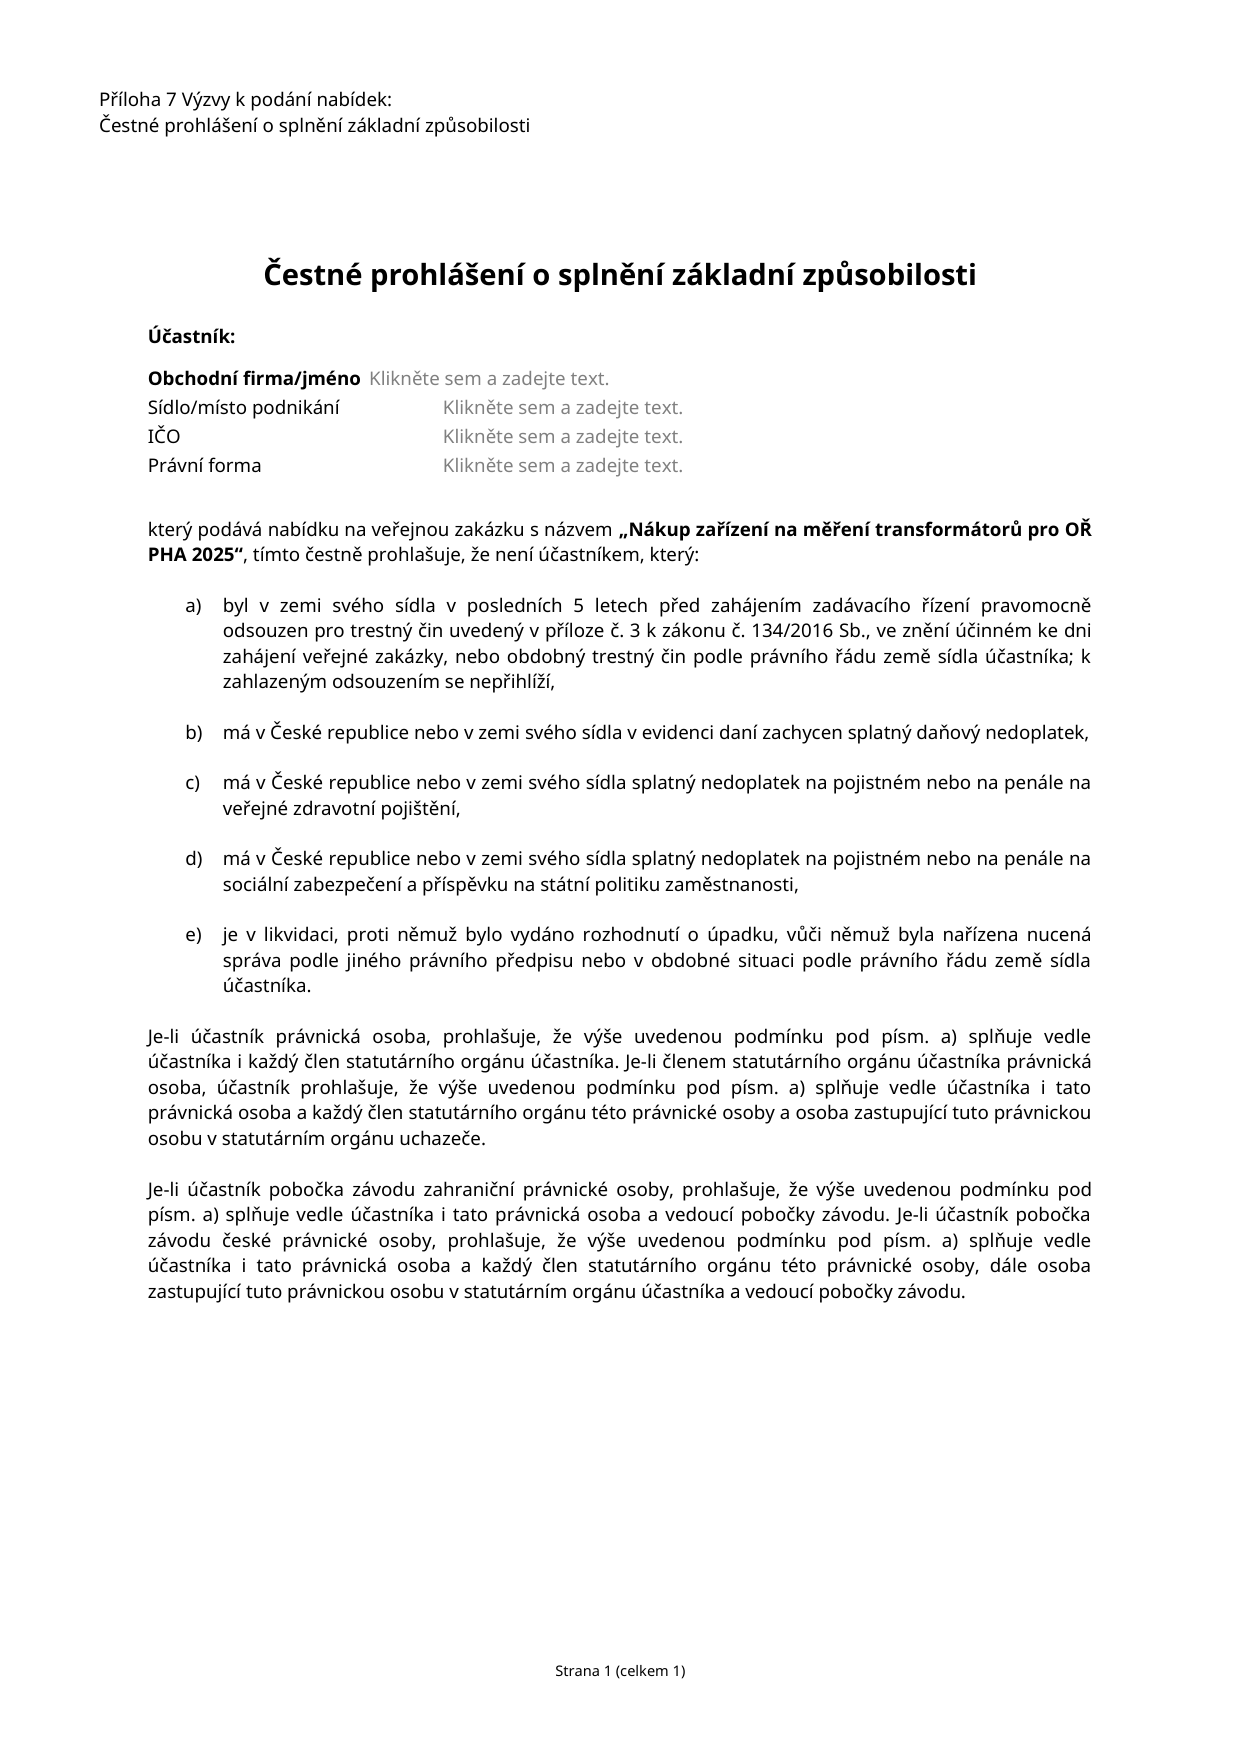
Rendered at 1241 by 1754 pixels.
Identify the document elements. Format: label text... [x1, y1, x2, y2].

list má v České republice nebo v zemi svého sídla v evidenci daní zachycen splatný daňový nedoplatek, [185, 719, 1093, 744]
list je v likvidaci, proti němuž bylo vydáno rozhodnutí o úpadku, vůči němuž byla nařízena nucená správa podle jiného právního předpisu nebo v obdobné situaci podle právního řádu země sídla účastníka. [185, 922, 1093, 998]
list byl v zemi svého sídla v posledních 5 letech před zahájením zadávacího řízení pravomocně odsouzen pro trestný čin uvedený v příloze č. 3 k zákonu č. 134/2016 Sb., ve znění účinném ke dni zahájení veřejné zakázky, nebo obdobný trestný čin podle právního řádu země sídla účastníka; k zahlazeným odsouzením se nepřihlíží, [185, 592, 1093, 694]
text Je-li účastník právnická osoba, prohlašuje, že výše uvedenou podmínku pod písm. a) splňuje vedle účastníka i každý člen statutárního orgánu účastníka. Je-li členem statutárního orgánu účastníka právnická osoba, účastník prohlašuje, že výše uvedenou podmínku pod písm. a) splňuje vedle účastníka i tato právnická osoba a každý člen statutárního orgánu této právnické osoby a osoba zastupující tuto právnickou osobu v statutárním orgánu uchazeče. [148, 1023, 1093, 1151]
text Obchodní firma/jméno [148, 362, 1093, 391]
list má v České republice nebo v zemi svého sídla splatný nedoplatek na pojistném nebo na penále na veřejné zdravotní pojištění, [185, 769, 1093, 821]
text Sídlo/místo podnikání [148, 391, 1093, 420]
list má v České republice nebo v zemi svého sídla splatný nedoplatek na pojistném nebo na penále na sociální zabezpečení a příspěvku na státní politiku zaměstnanosti, [185, 846, 1093, 897]
title Čestné prohlášení o splnění základní způsobilosti [148, 254, 1093, 293]
text který podává nabídku na veřejnou zakázku s názvem „Nákup zařízení na měření transformátorů pro OŘ PHA 2025“, tímto čestně prohlašuje, že není účastníkem, který: [148, 516, 1093, 567]
text Je-li účastník pobočka závodu zahraniční právnické osoby, prohlašuje, že výše uvedenou podmínku pod písm. a) splňuje vedle účastníka i tato právnická osoba a vedoucí pobočky závodu. Je-li účastník pobočka závodu české právnické osoby, prohlašuje, že výše uvedenou podmínku pod písm. a) splňuje vedle účastníka i tato právnická osoba a každý člen statutárního orgánu této právnické osoby, dále osoba zastupující tuto právnickou osobu v statutárním orgánu účastníka a vedoucí pobočky závodu. [148, 1176, 1093, 1304]
text IČO [148, 420, 1093, 449]
text Právní forma [148, 449, 1093, 478]
text Účastník: [148, 318, 1093, 349]
